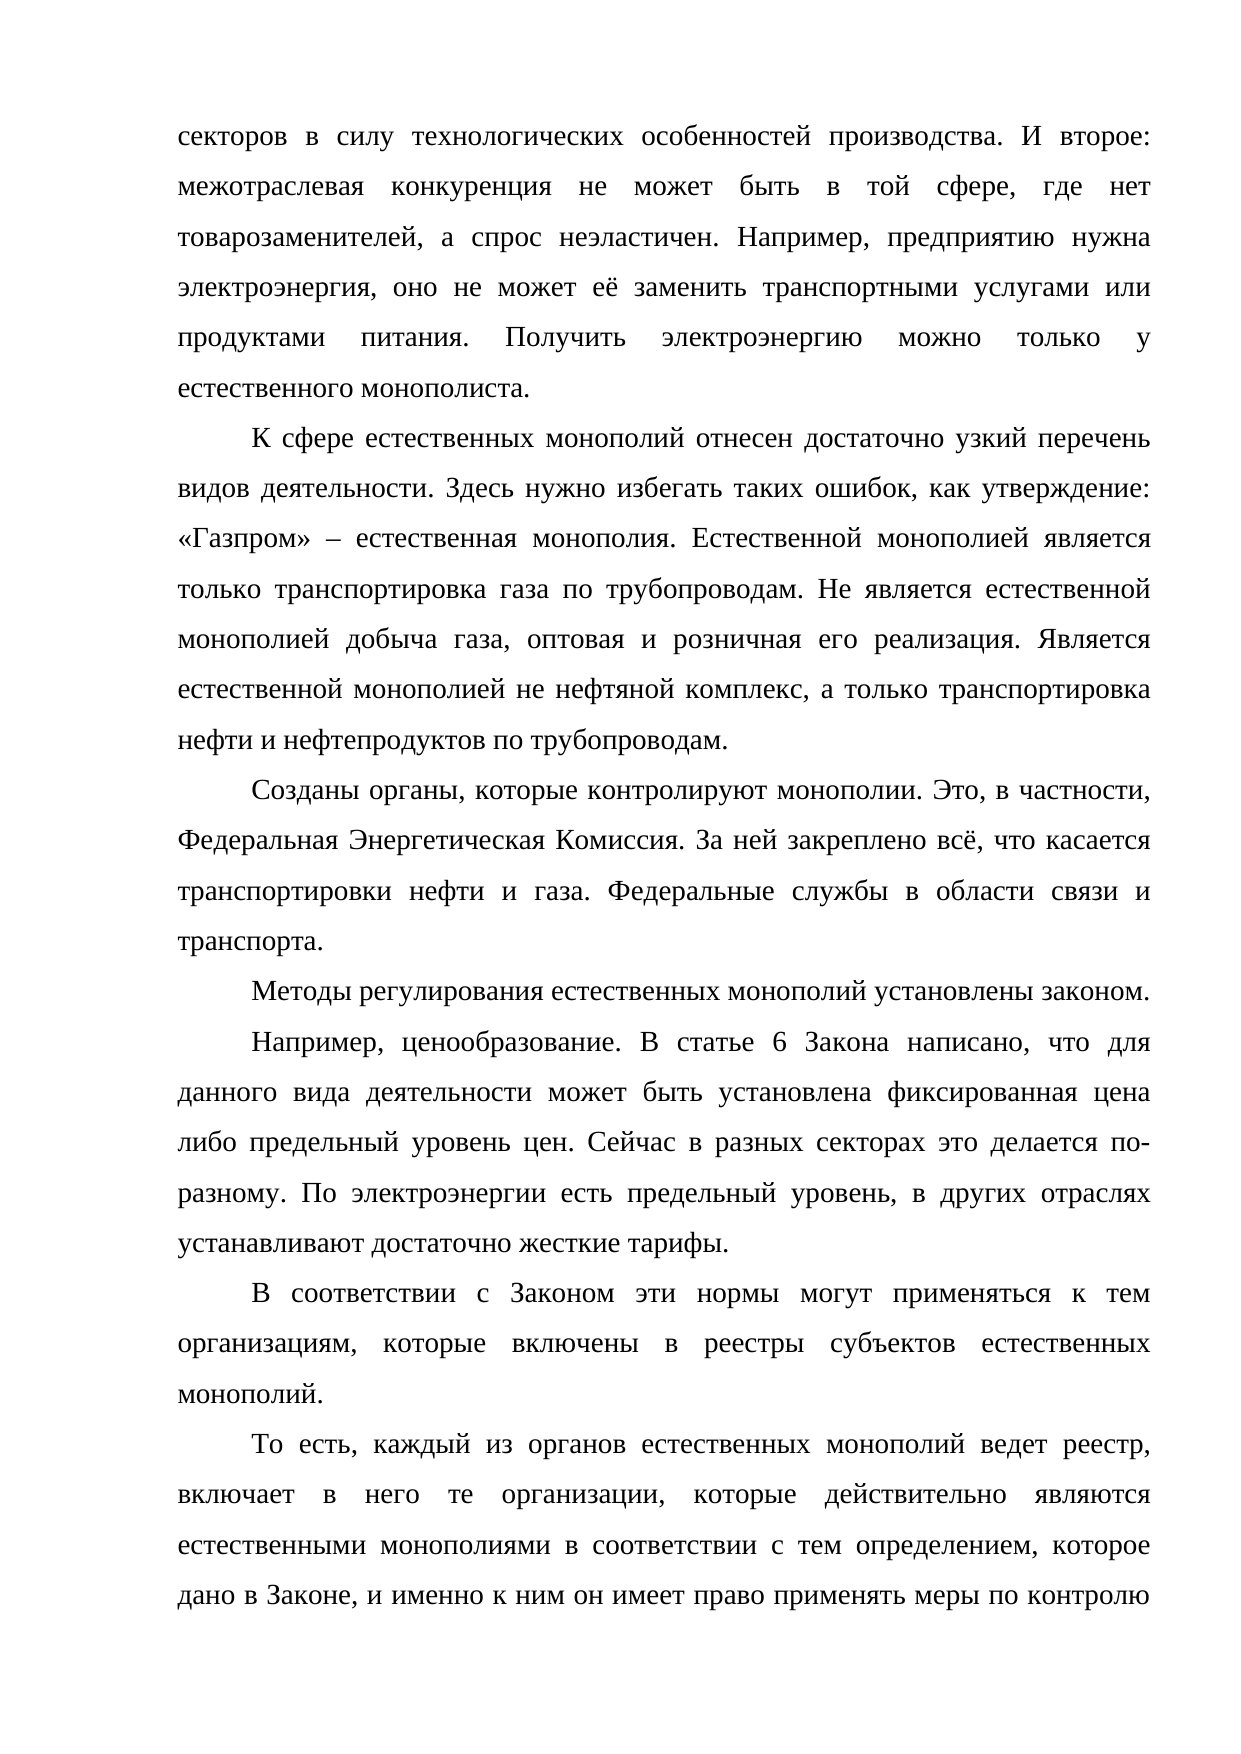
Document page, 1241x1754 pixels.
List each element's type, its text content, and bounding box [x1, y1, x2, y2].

text Созданы органы, которые контролируют монополии. Это, в частности, Федеральная Энергетическая Комиссия. За ней закреплено всё, что касается транспортировки нефти и газа. Федеральные службы в области связи и транспорта. [177, 772, 1152, 957]
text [177, 1426, 1152, 1611]
text Методы регулирования естественных монополий установлены законом. [177, 973, 1152, 1007]
text К сфере естественных монополий отнесен достаточно узкий перечень видов деятельности. Здесь нужно избегать таких ошибок, как утверждение: «Газпром» – естественная монополия. Естественной монополией является только транспортировка газа по трубопроводам. Не является естественной монополией добыча газа, оптовая и розничная его реализация. Является естественной монополией не нефтяной комплекс, а только транспортировка нефти и нефтепродуктов по трубопроводам. [177, 420, 1152, 755]
text В соответствии с Законом эти нормы могут применяться к тем организациям, которые включены в реестры субъектов естественных монополий. [177, 1275, 1152, 1409]
text Например, ценообразование. В статье 6 Закона написано, что для данного вида деятельности может быть установлена фиксированная цена либо предельный уровень цен. Сейчас в разных секторах это делается по-разному. По электроэнергии есть предельный уровень, в других отраслях устанавливают достаточно жесткие тарифы. [177, 1024, 1152, 1258]
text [177, 118, 1152, 403]
